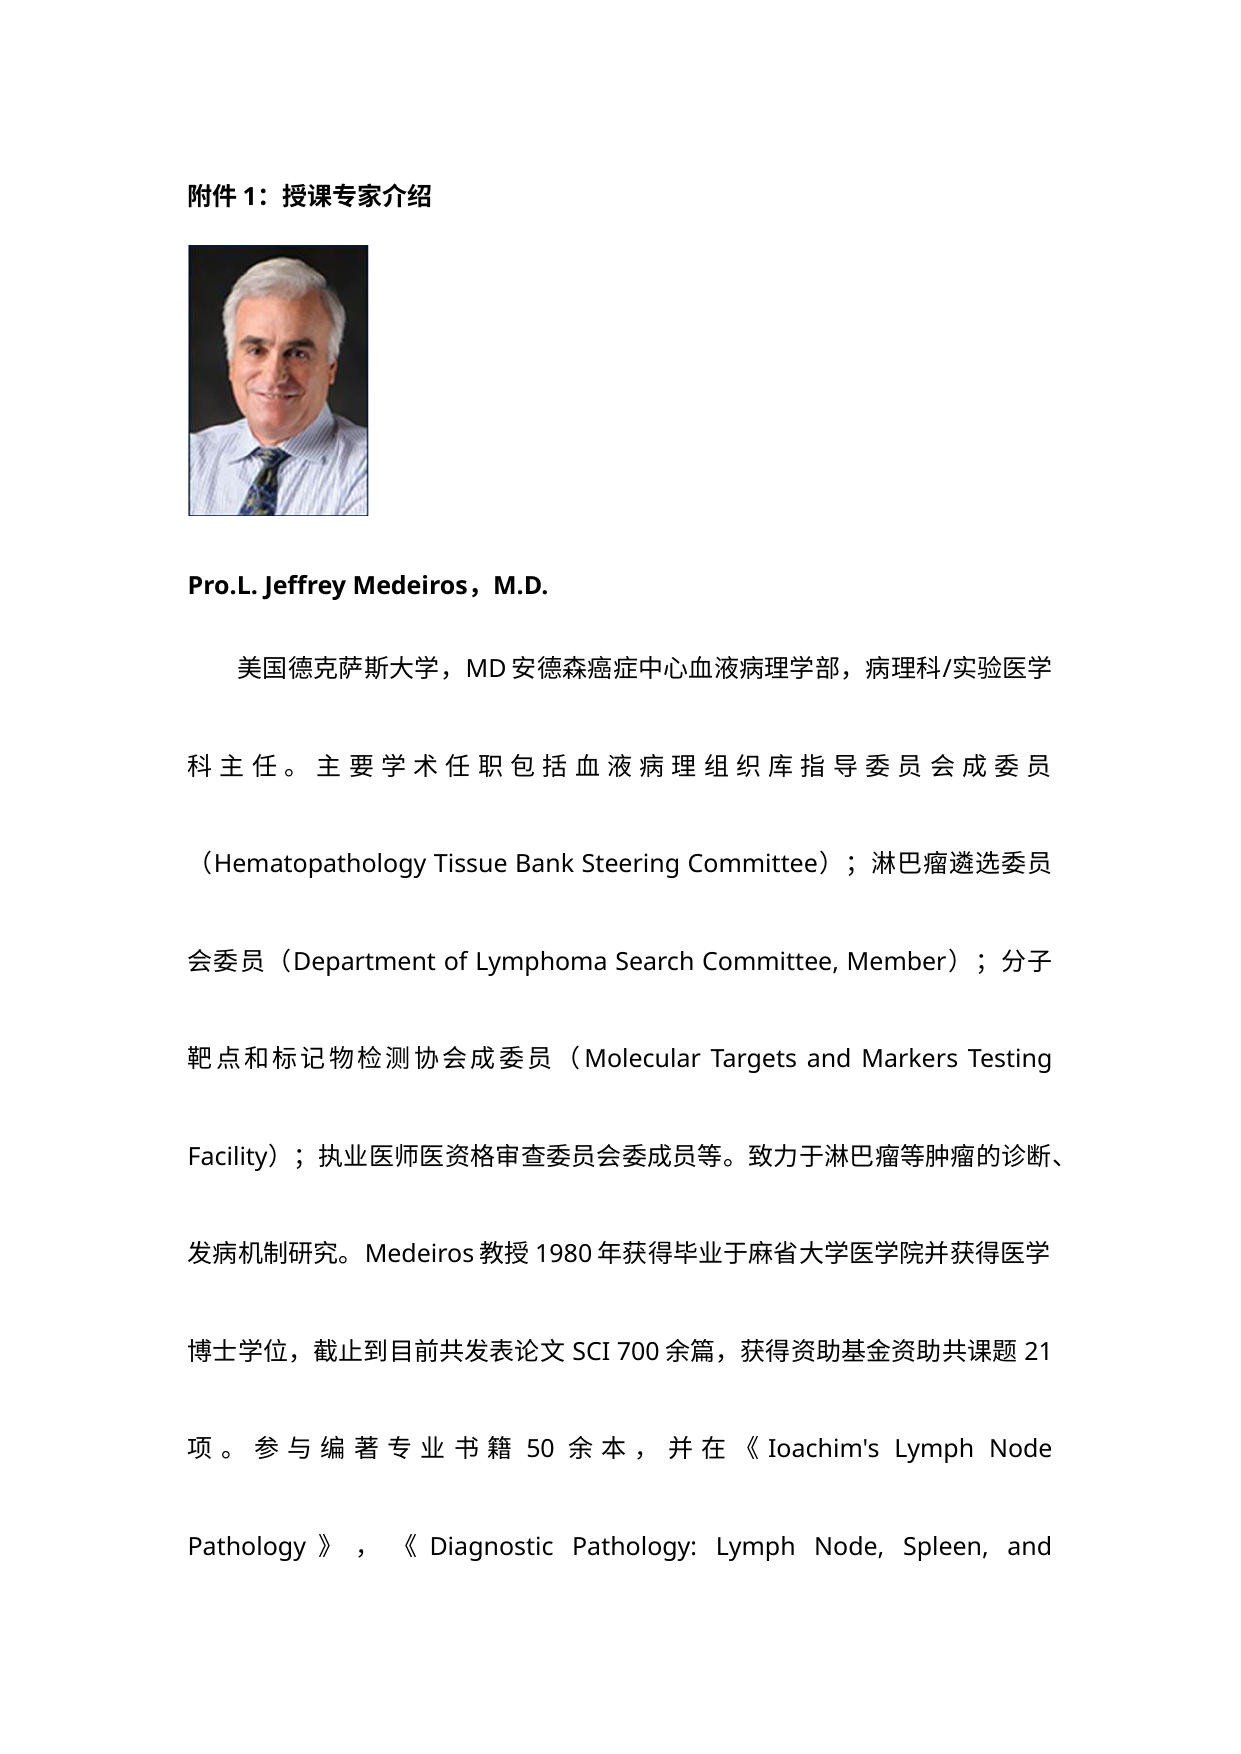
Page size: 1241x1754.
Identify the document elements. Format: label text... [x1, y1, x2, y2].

text Pro.L. Jeffrey Medeiros，M.D. [187, 551, 1053, 616]
picture [187, 245, 369, 516]
text 附件1：授课专家介绍 [187, 162, 1053, 227]
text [187, 634, 1053, 1577]
